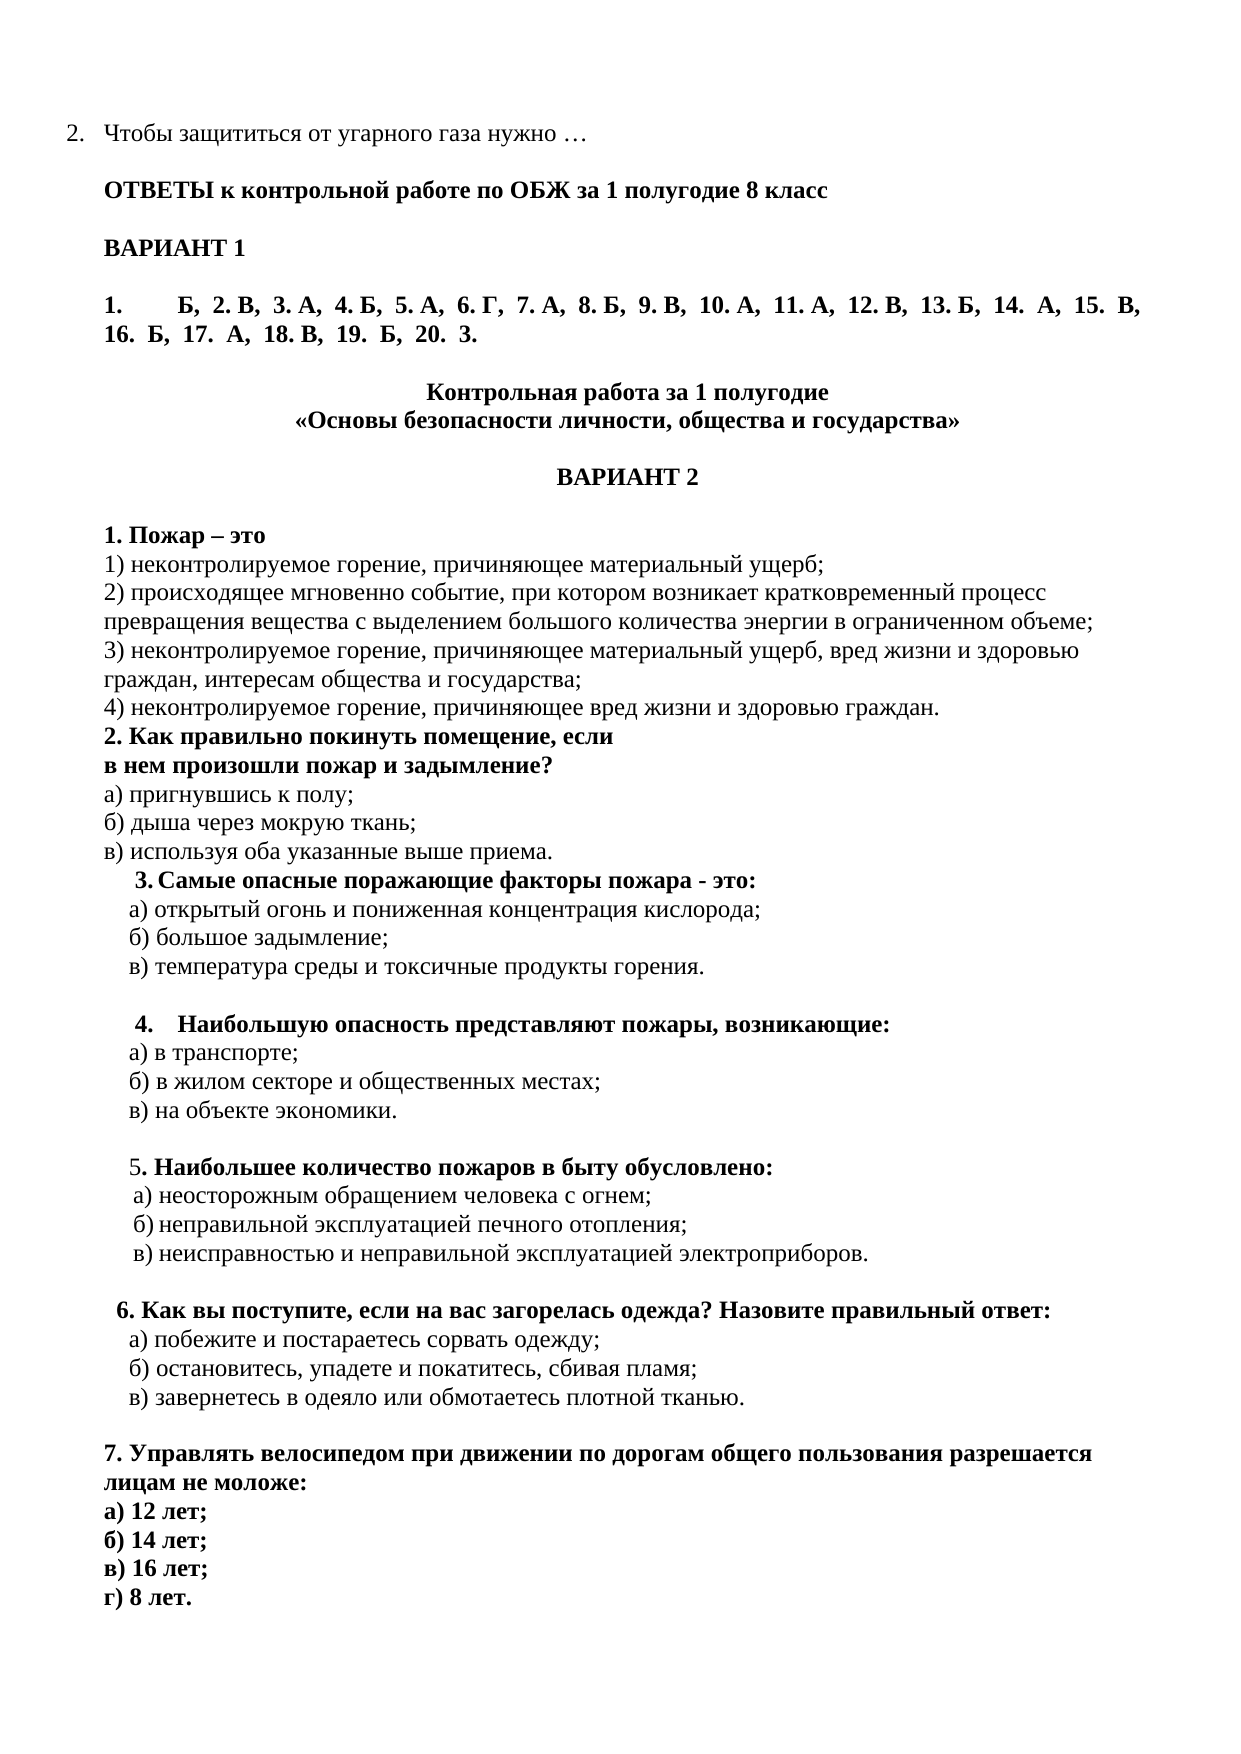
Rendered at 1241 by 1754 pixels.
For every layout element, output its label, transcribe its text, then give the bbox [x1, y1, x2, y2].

text а) в транспорте; [103, 1037, 1152, 1066]
text 1. Пожар – это [103, 520, 1152, 549]
text а) открытый огонь и пониженная концентрация кислорода; [103, 894, 1152, 922]
text в) завернетесь в одеяло или обмотаетесь плотной тканью. [103, 1382, 1152, 1438]
text 3) неконтролируемое горение, причиняющее материальный ущерб, вред жизни и здоровью граждан, интересам общества и государства; [103, 635, 1152, 692]
text 6. Как вы поступите, если на вас загорелась одежда? Назовите правильный ответ: [103, 1295, 1152, 1324]
text б) неправильной эксплуатацией печного отопления; [103, 1209, 1152, 1238]
text в) используя оба указанные выше приема. [103, 836, 1152, 865]
text а) побежите и постараетесь сорвать одежду; [103, 1324, 1152, 1353]
text 7. Управлять велосипедом при движении по дорогам общего пользования разрешается лицам не моложе: а) 12 лет; б) 14 лет; в) 16 лет; г) 8 лет. [103, 1438, 1152, 1639]
text б) большое задымление; [103, 922, 1152, 951]
text 1. Б, 2. В, 3. А, 4. Б, 5. А, 6. Г, 7. А, 8. Б, 9. В, 10. А, 11. А, 12. В, 13. Б, 14. А, 15. В, 16. Б, 17. А, 18. В, 19. Б, 20. 3. [103, 291, 1152, 348]
text 1) неконтролируемое горение, причиняющее материальный ущерб; [103, 549, 1152, 577]
text б) остановитесь, упадете и покатитесь, сбивая пламя; [103, 1353, 1152, 1382]
text а) неосторожным обращением человека с огнем; [103, 1180, 1152, 1209]
text 2. Как правильно покинуть помещение, если в нем произошли пожар и задымление? [103, 721, 1152, 779]
text б) в жилом секторе и общественных местах; [103, 1066, 1152, 1095]
text а) пригнувшись к полу; [103, 779, 1152, 807]
text в) температура среды и токсичные продукты горения. [103, 951, 1152, 980]
text 2) происходящее мгновенно событие, при котором возникает кратковременный процесс превращения вещества с выделением большого количества энергии в ограниченном объеме; [103, 577, 1152, 635]
list Чтобы защититься от угарного газа нужно … [66, 118, 1152, 147]
text в) на объекте экономики. [103, 1095, 1152, 1152]
text ОТВЕТЫ к контрольной работе по ОБЖ за 1 полугодие 8 класс [103, 176, 1152, 204]
text 4. Наибольшую опасность представляют пожары, возникающие: [103, 1009, 1152, 1037]
text Контрольная работа за 1 полугодие [103, 377, 1152, 406]
text «Основы безопасности личности, общества и государства» [103, 406, 1152, 434]
text в) неисправностью и неправильной эксплуатацией электроприборов. [103, 1238, 1152, 1267]
text б) дыша через мокрую ткань; [103, 807, 1152, 836]
text 4) неконтролируемое горение, причиняющее вред жизни и здоровью граждан. [103, 692, 1152, 721]
text ВАРИАНТ 2 [103, 462, 1152, 491]
text 3. Самые опасные поражающие факторы пожара - это: [103, 865, 1152, 894]
text ВАРИАНТ 1 [103, 233, 1152, 262]
text 5. Наибольшее количество пожаров в быту обусловлено: [103, 1152, 1152, 1180]
